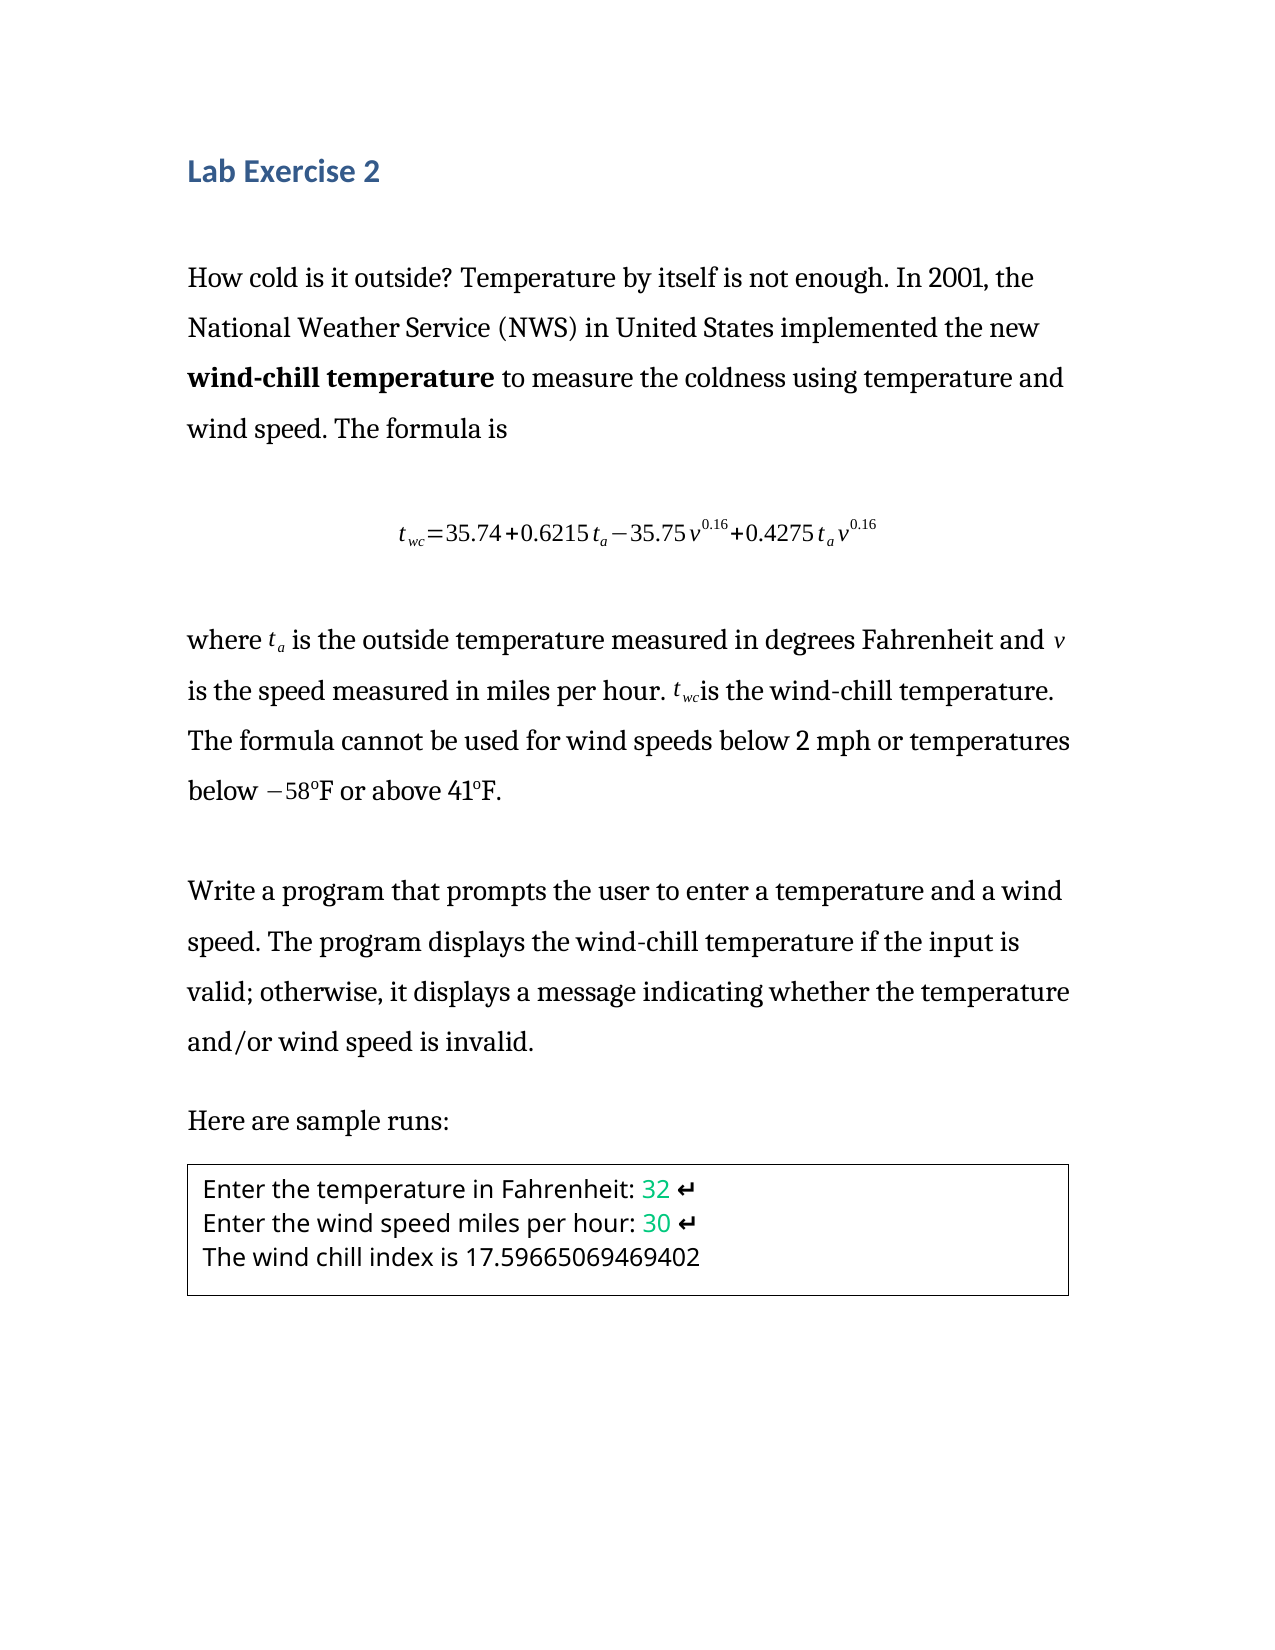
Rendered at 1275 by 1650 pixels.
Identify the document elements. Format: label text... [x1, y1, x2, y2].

text Here are sample runs: [187, 1104, 1087, 1138]
subtitle Lab Exercise 2 [187, 150, 1087, 191]
subtitle where is the outside temperature measured in degrees Fahrenheit and is the speed measured in miles per hour. is the wind-chill temperature. The formula cannot be used for wind speeds below 2 mph or temperatures below oF or above 41oF. [187, 623, 1087, 808]
subtitle Write a program that prompts the user to enter a temperature and a wind speed. The program displays the wind-chill temperature if the input is valid; otherwise, it displays a message indicating whether the temperature and/or wind speed is invalid. [187, 874, 1087, 1059]
subtitle How cold is it outside? Temperature by itself is not enough. In 2001, the National Weather Service (NWS) in United States implemented the new wind-chill temperature to measure the coldness using temperature and wind speed. The formula is [187, 261, 1087, 446]
